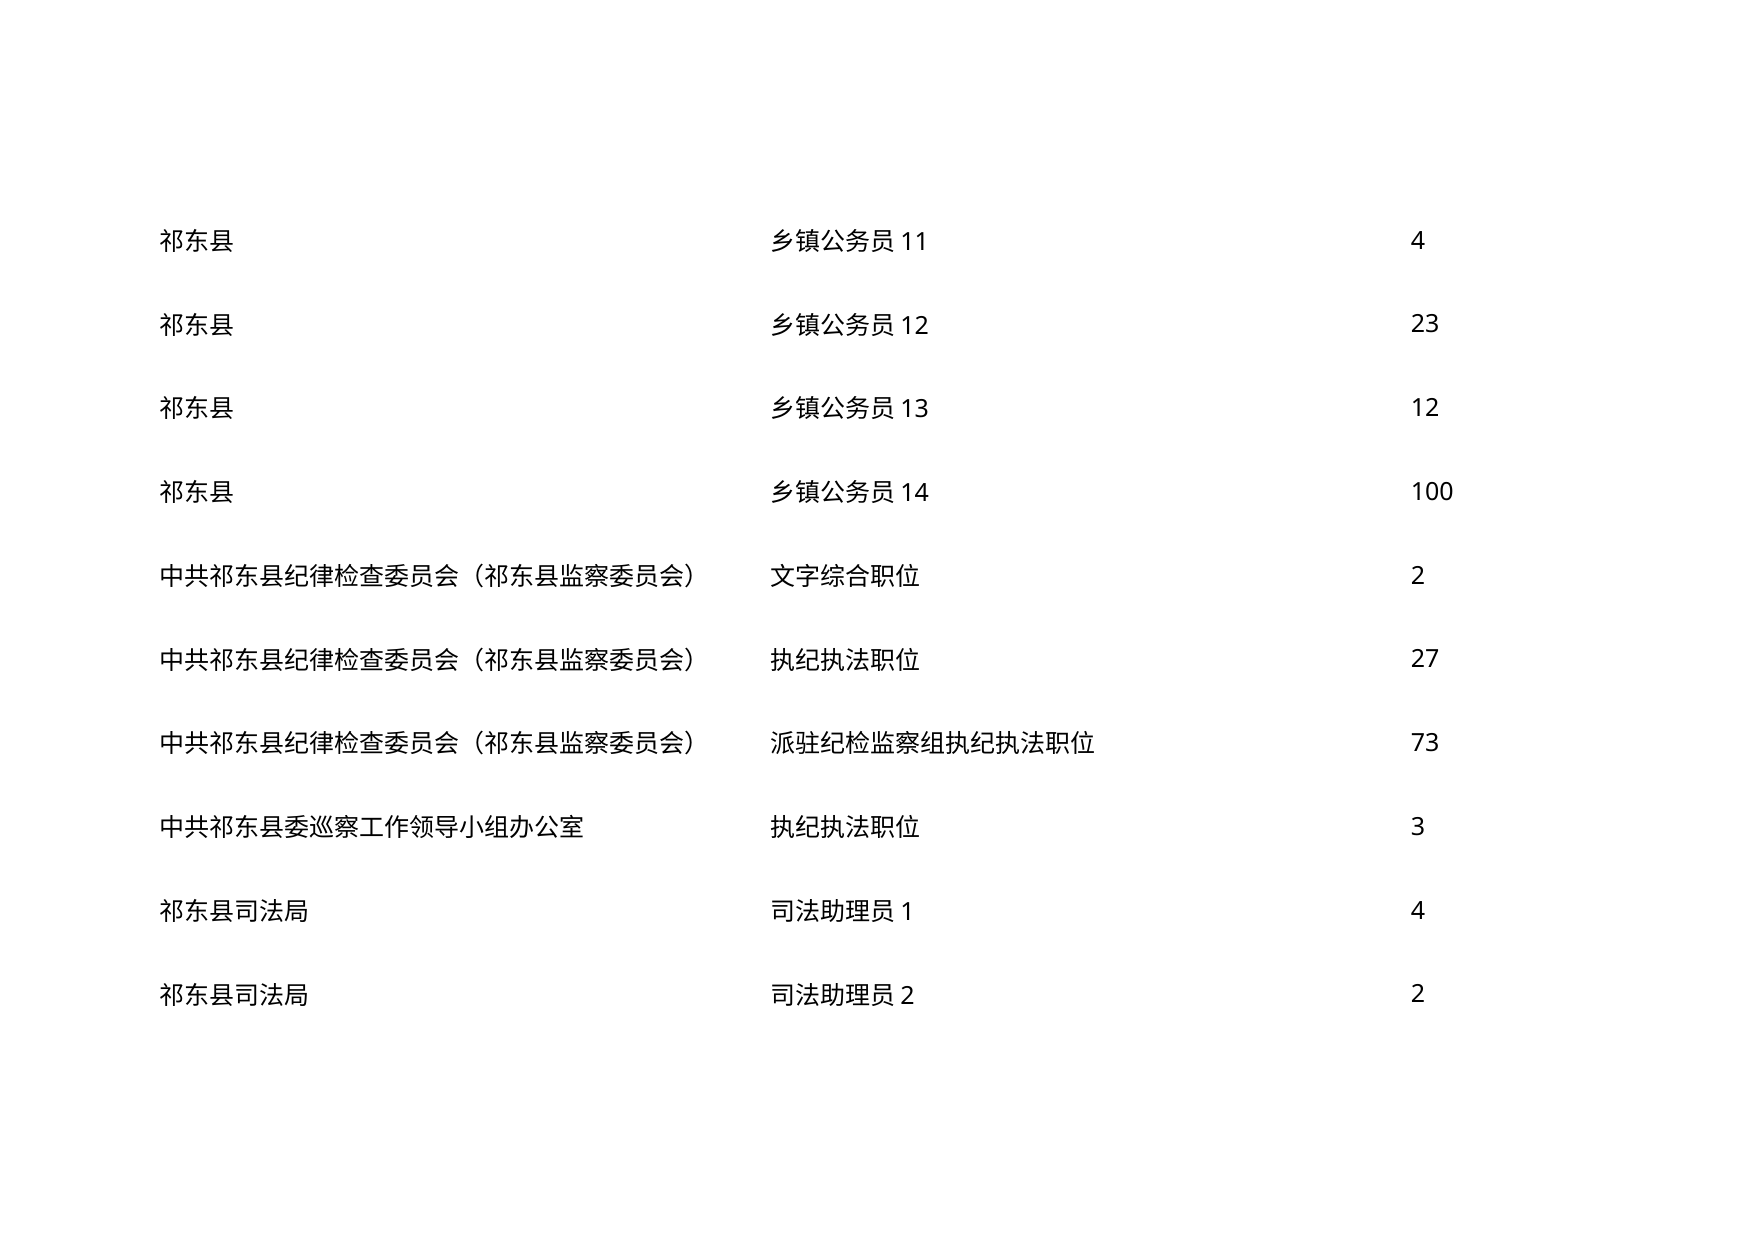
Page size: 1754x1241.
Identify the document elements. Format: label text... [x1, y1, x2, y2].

table_cell 执纪执法职位 [761, 616, 1401, 700]
table_cell 中共祁东县纪律检查委员会（祁东县监察委员会） [150, 533, 761, 616]
table_cell 乡镇公务员14 [761, 449, 1401, 533]
table_cell 100 [1401, 449, 1577, 533]
table_cell 祁东县 [150, 365, 761, 449]
table_cell 12 [1401, 365, 1577, 449]
table_cell 3 [1401, 784, 1577, 868]
table_cell 司法助理员1 [761, 868, 1401, 951]
table_cell 中共祁东县纪律检查委员会（祁东县监察委员会） [150, 616, 761, 700]
table_cell 4 [1401, 198, 1577, 281]
table_cell 2 [1401, 951, 1577, 1035]
table_cell 司法助理员2 [761, 951, 1401, 1035]
table_cell 执纪执法职位 [761, 784, 1401, 868]
table_cell 祁东县司法局 [150, 951, 761, 1035]
table_cell 4 [1401, 868, 1577, 951]
table_cell 中共祁东县委巡察工作领导小组办公室 [150, 784, 761, 868]
table_cell 73 [1401, 700, 1577, 784]
table_cell 乡镇公务员13 [761, 365, 1401, 449]
table_cell 23 [1401, 281, 1577, 365]
table_cell 文字综合职位 [761, 533, 1401, 616]
table_cell 祁东县 [150, 281, 761, 365]
table_cell 27 [1401, 616, 1577, 700]
table_cell 派驻纪检监察组执纪执法职位 [761, 700, 1401, 784]
table_cell 祁东县 [150, 198, 761, 281]
table_cell 乡镇公务员11 [761, 198, 1401, 281]
table_cell 祁东县 [150, 449, 761, 533]
table_cell 2 [1401, 533, 1577, 616]
table_cell 祁东县司法局 [150, 868, 761, 951]
table_cell 中共祁东县纪律检查委员会（祁东县监察委员会） [150, 700, 761, 784]
table_cell 乡镇公务员12 [761, 281, 1401, 365]
